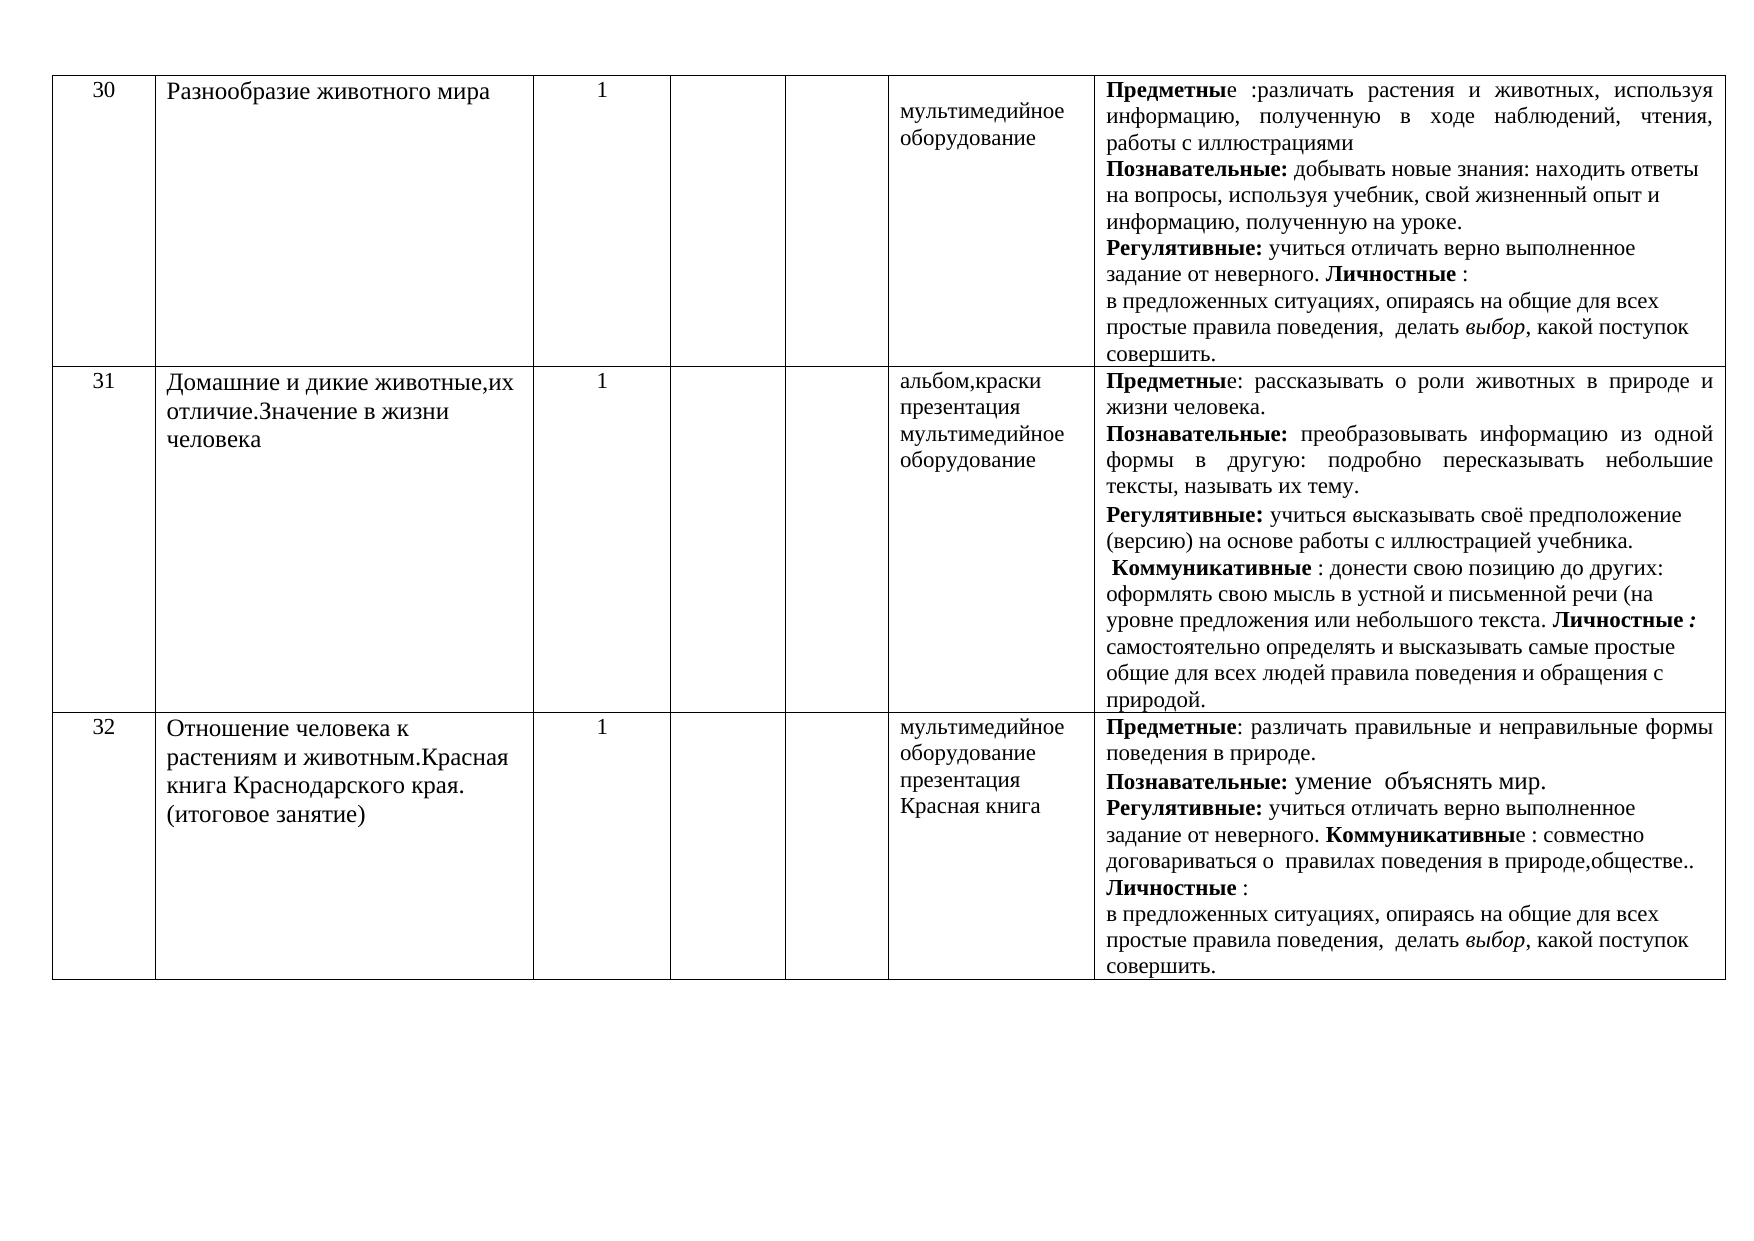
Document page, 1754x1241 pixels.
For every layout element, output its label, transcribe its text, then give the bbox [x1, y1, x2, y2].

table_cell Отношение человека к растениям и животным.Красная книга Краснодарского края.(итоговое занятие) [156, 713, 533, 979]
table_cell [786, 713, 888, 979]
table_cell 32 [53, 713, 155, 979]
table_cell мультимедийное оборудование презентация Красная книга [889, 713, 1094, 979]
table_cell 1 [534, 367, 670, 712]
table_cell Разнообразие животного мира [156, 76, 533, 366]
table_cell 1 [534, 713, 670, 979]
table_cell 31 [53, 367, 155, 712]
table_cell [786, 76, 888, 366]
table_cell [671, 367, 785, 712]
table_cell Предметные: различать правильные и неправильные формы поведения в природе. Познавательные: умение объяснять мир. Регулятивные: учиться отличать верно выполненное задание от неверного. Коммуникативные : совместно договариваться о правилах поведения в природе,обществе.. Личностные : в предложенных ситуациях, опираясь на общие для всех простые правила поведения, делать выбор, какой поступок совершить. [1095, 713, 1725, 979]
table_cell мультимедийное оборудование [889, 76, 1094, 366]
table_cell альбом,краски презентация мультимедийное оборудование [889, 367, 1094, 712]
table_cell Предметные :различать растения и животных, используя информацию, полученную в ходе наблюдений, чтения, работы с иллюстрациями Познавательные: добывать новые знания: находить ответы на вопросы, используя учебник, свой жизненный опыт и информацию, полученную на уроке. Регулятивные: учиться отличать верно выполненное задание от неверного. Личностные : в предложенных ситуациях, опираясь на общие для всех простые правила поведения, делать выбор, какой поступок совершить. [1095, 76, 1725, 366]
table_cell [671, 76, 785, 366]
table_cell Предметные: рассказывать о роли животных в природе и жизни человека. Познавательные: преобразовывать информацию из одной формы в другую: подробно пересказывать небольшие тексты, называть их тему. Регулятивные: учиться высказывать своё предположение (версию) на основе работы с иллюстрацией учебника. Коммуникативные : донести свою позицию до других: оформлять свою мысль в устной и письменной речи (на уровне предложения или небольшого текста. Личностные : самостоятельно определять и высказывать самые простые общие для всех людей правила поведения и обращения с природой. [1095, 367, 1725, 712]
table_cell 30 [53, 76, 155, 366]
table_cell 1 [534, 76, 670, 366]
table_cell Домашние и дикие животные,их отличие.Значение в жизни человека [156, 367, 533, 712]
table_cell [786, 367, 888, 712]
table_cell [671, 713, 785, 979]
